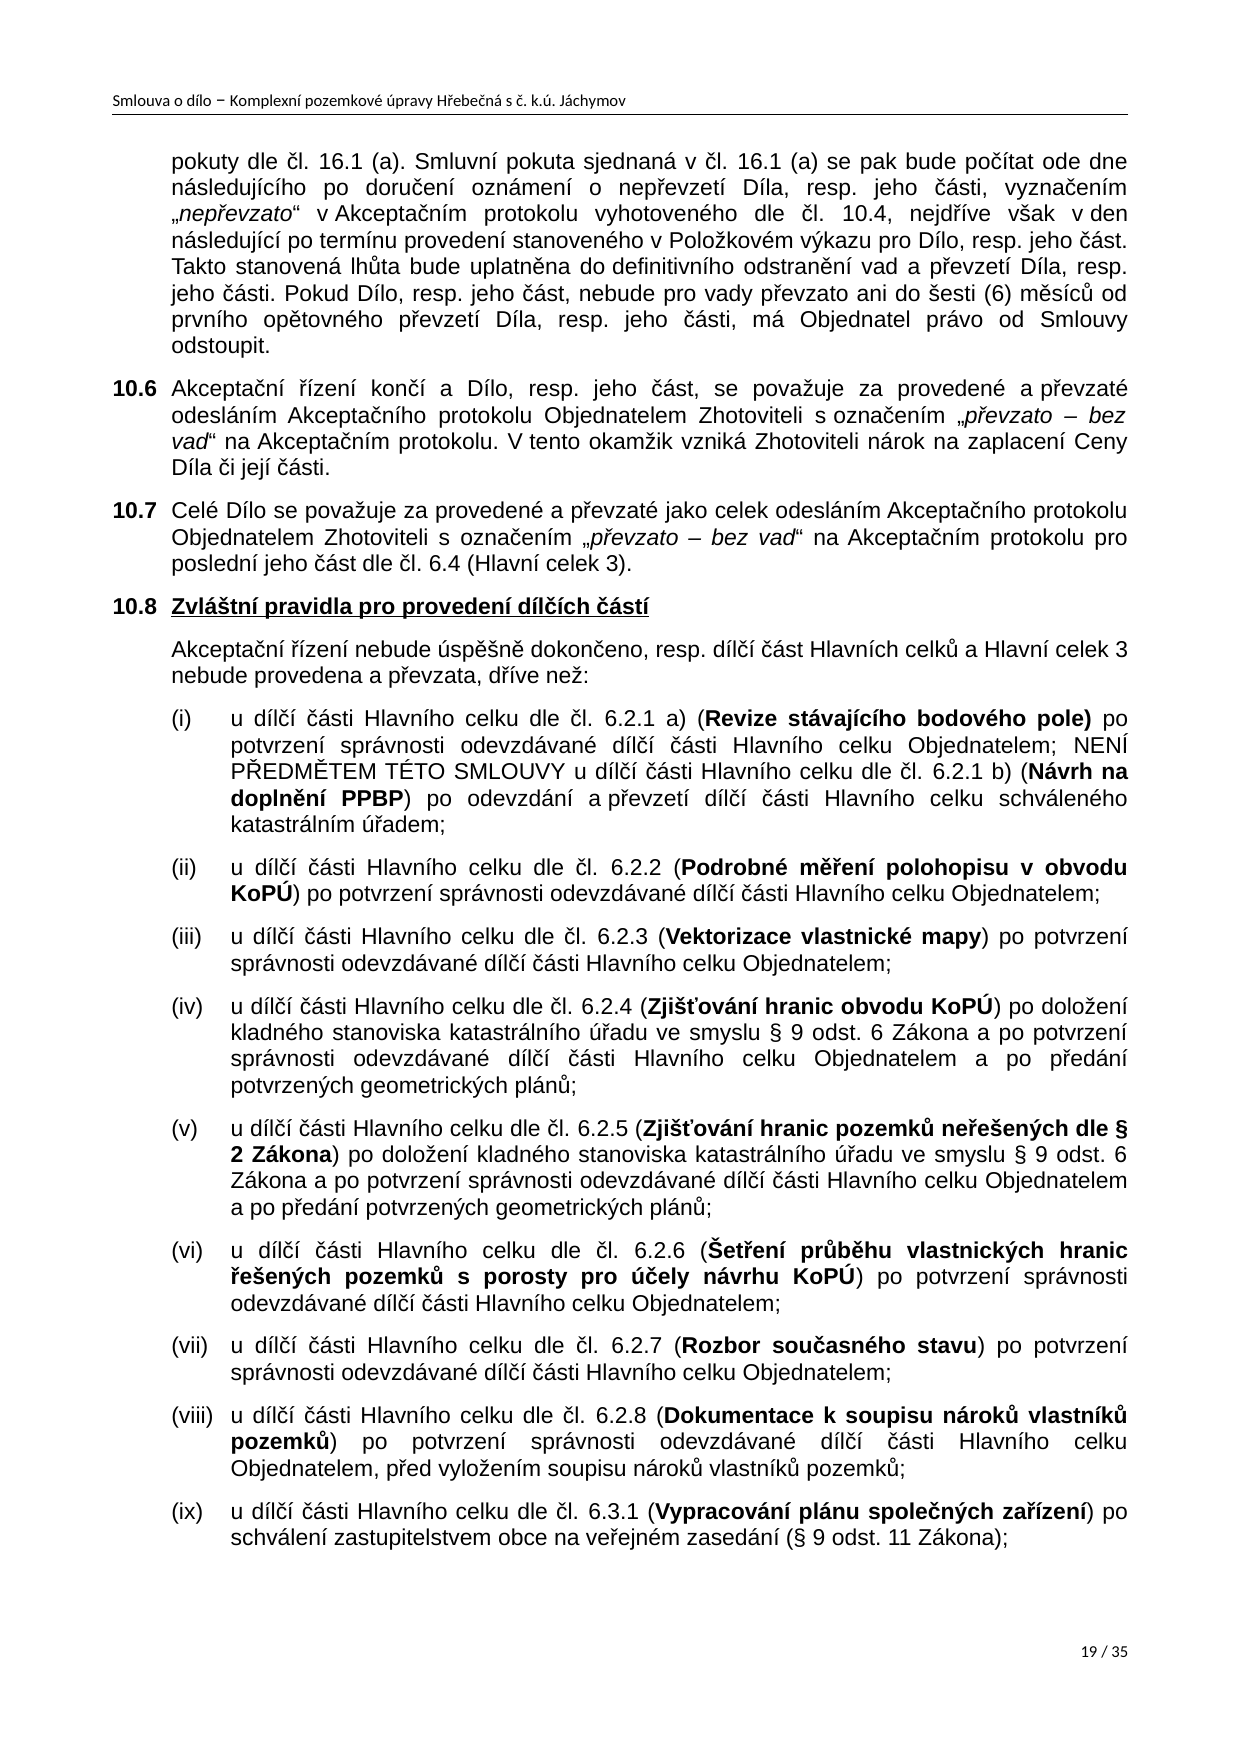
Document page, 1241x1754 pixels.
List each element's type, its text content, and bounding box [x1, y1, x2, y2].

list u dílčí části Hlavního celku dle čl. 6.2.8 (Dokumentace k soupisu nároků vlastníků pozemků) po potvrzení správnosti odevzdávané dílčí části Hlavního celku Objednatelem, před vyložením soupisu nároků vlastníků pozemků; [171, 1402, 1128, 1481]
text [112, 148, 1128, 358]
list u dílčí části Hlavního celku dle čl. 6.2.2 (Podrobné měření polohopisu v obvodu KoPÚ) po potvrzení správnosti odevzdávané dílčí části Hlavního celku Objednatelem; [171, 854, 1128, 907]
list u dílčí části Hlavního celku dle čl. 6.2.7 (Rozbor současného stavu) po potvrzení správnosti odevzdávané dílčí části Hlavního celku Objednatelem; [171, 1332, 1128, 1385]
list u dílčí části Hlavního celku dle čl. 6.3.1 (Vypracování plánu společných zařízení) po schválení zastupitelstvem obce na veřejném zasedání (§ 9 odst. 11 Zákona); [171, 1498, 1128, 1550]
list Akceptační řízení nebude úspěšně dokončeno, resp. dílčí část Hlavních celků a Hlavní celek 3 nebude provedena a převzata, dříve než: [171, 636, 1128, 689]
list u dílčí části Hlavního celku dle čl. 6.2.1 a) (Revize stávajícího bodového pole) po potvrzení správnosti odevzdávané dílčí části Hlavního celku Objednatelem; NENÍ PŘEDMĚTEM TÉTO SMLOUVY u dílčí části Hlavního celku dle čl. 6.2.1 b) (Návrh na doplnění PPBP) po odevzdání a převzetí dílčí části Hlavního celku schváleného katastrálním úřadem; [171, 705, 1128, 837]
text Zvláštní pravidla pro provedení dílčích částí [112, 593, 1128, 619]
list u dílčí části Hlavního celku dle čl. 6.2.6 (Šetření průběhu vlastnických hranic řešených pozemků s porosty pro účely návrhu KoPÚ) po potvrzení správnosti odevzdávané dílčí části Hlavního celku Objednatelem; [171, 1237, 1128, 1316]
text Celé Dílo se považuje za provedené a převzaté jako celek odesláním Akceptačního protokolu Objednatelem Zhotoviteli s označením „převzato – bez vad“ na Akceptačním protokolu pro poslední jeho část dle čl. 6.4 (Hlavní celek 3). [112, 497, 1128, 576]
list u dílčí části Hlavního celku dle čl. 6.2.3 (Vektorizace vlastnické mapy) po potvrzení správnosti odevzdávané dílčí části Hlavního celku Objednatelem; [171, 923, 1128, 976]
list u dílčí části Hlavního celku dle čl. 6.2.4 (Zjišťování hranic obvodu KoPÚ) po doložení kladného stanoviska katastrálního úřadu ve smyslu § 9 odst. 6 Zákona a po potvrzení správnosti odevzdávané dílčí části Hlavního celku Objednatelem a po předání potvrzených geometrických plánů; [171, 993, 1128, 1098]
list u dílčí části Hlavního celku dle čl. 6.2.5 (Zjišťování hranic pozemků neřešených dle § 2 Zákona) po doložení kladného stanoviska katastrálního úřadu ve smyslu § 9 odst. 6 Zákona a po potvrzení správnosti odevzdávané dílčí části Hlavního celku Objednatelem a po předání potvrzených geometrických plánů; [171, 1115, 1128, 1220]
text Akceptační řízení končí a Dílo, resp. jeho část, se považuje za provedené a převzaté odesláním Akceptačního protokolu Objednatelem Zhotoviteli s označením „převzato – bez vad“ na Akceptačním protokolu. V tento okamžik vzniká Zhotoviteli nárok na zaplacení Ceny Díla či její části. [112, 375, 1128, 481]
